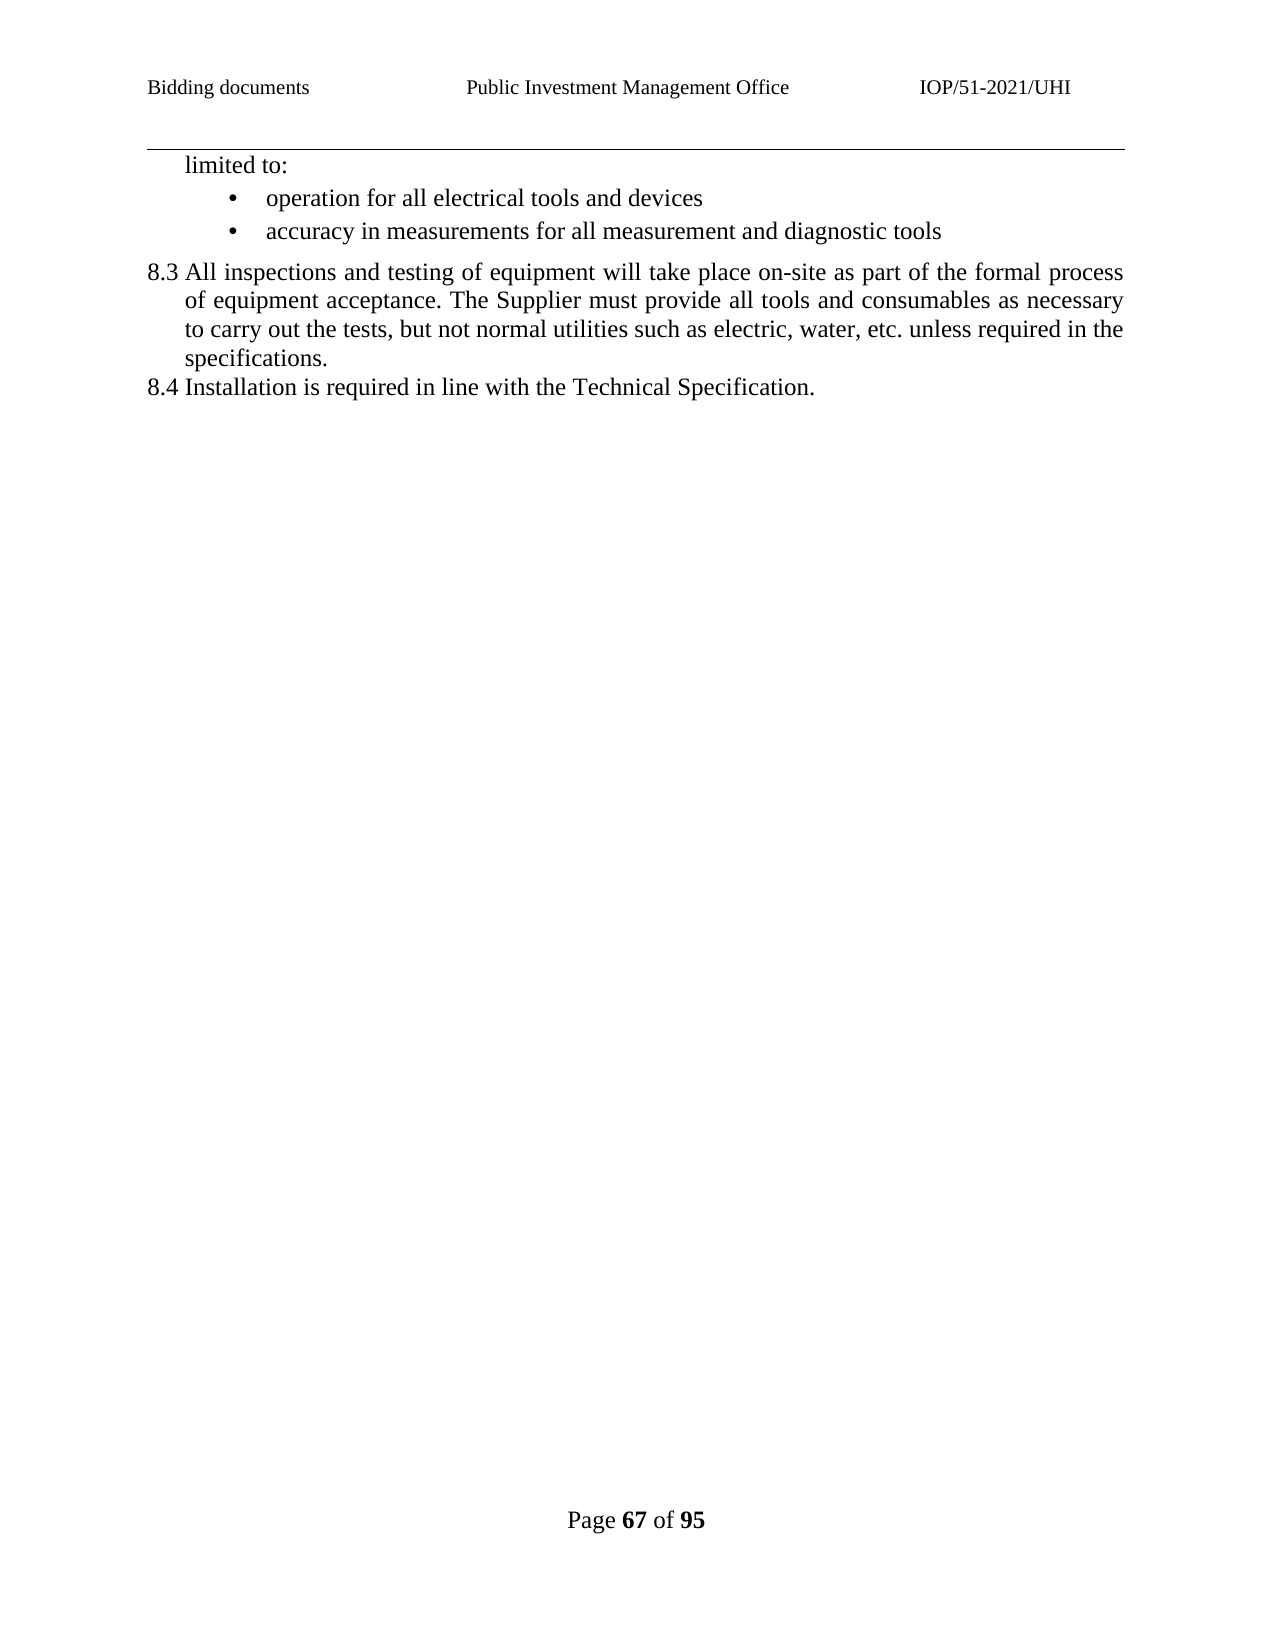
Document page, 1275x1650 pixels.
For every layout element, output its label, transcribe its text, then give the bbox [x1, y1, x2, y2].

list All inspections and testing of equipment will take place on-site as part of the formal process of equipment acceptance. The Supplier must provide all tools and consumables as necessary to carry out the tests, but not normal utilities such as electric, water, etc. unless required in the specifications. [147, 257, 1125, 372]
list accuracy in measurements for all measurement and diagnostic tools [228, 216, 1125, 245]
list Installation is required in line with the Technical Specification. [147, 372, 1125, 400]
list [147, 150, 1125, 179]
list operation for all electrical tools and devices [228, 183, 1125, 212]
